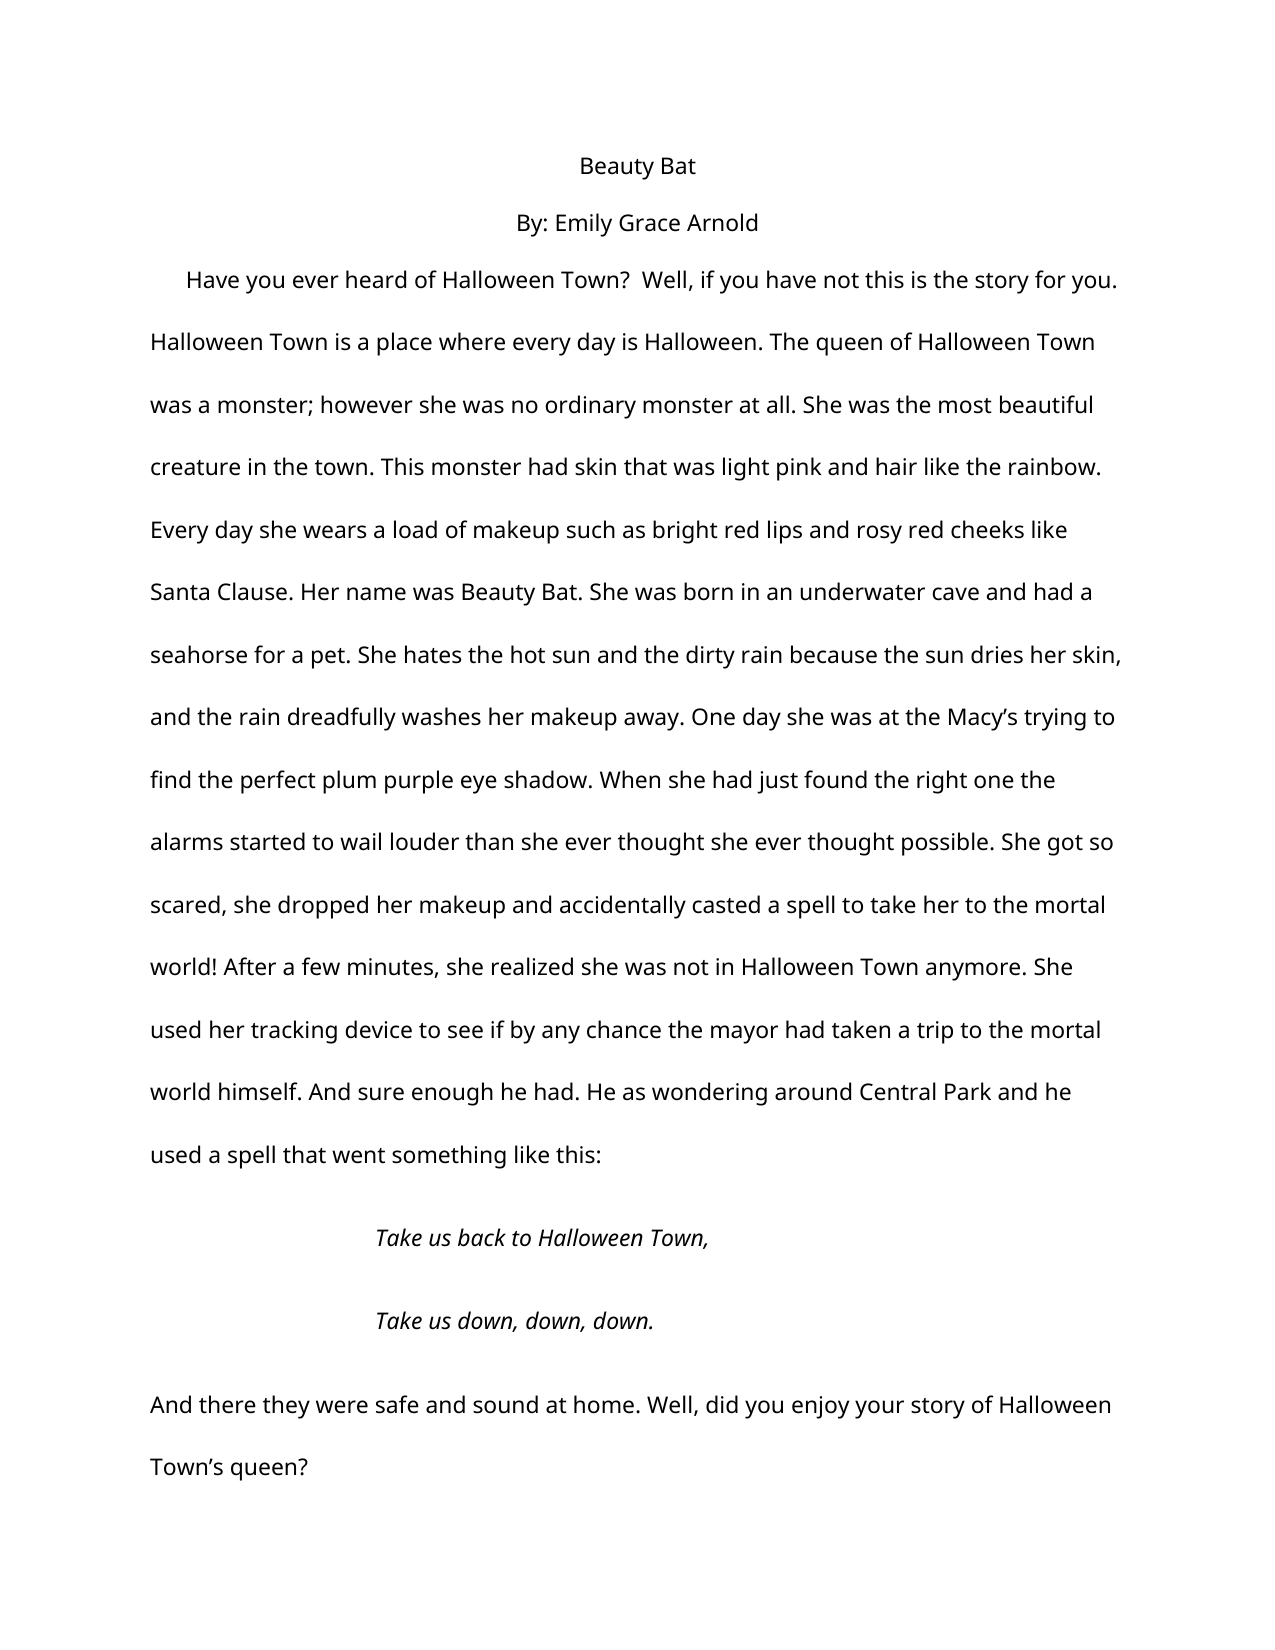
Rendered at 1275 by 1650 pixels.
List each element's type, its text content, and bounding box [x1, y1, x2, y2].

text Take us down, down, down. [150, 1305, 1125, 1336]
text Have you ever heard of Halloween Town? Well, if you have not this is the story for you. Halloween Town is a place where every day is Halloween. The queen of Halloween Town was a monster; however she was no ordinary monster at all. She was the most beautiful creature in the town. This monster had skin that was light pink and hair like the rainbow. Every day she wears a load of makeup such as bright red lips and rosy red cheeks like Santa Clause. Her name was Beauty Bat. She was born in an underwater cave and had a seahorse for a pet. She hates the hot sun and the dirty rain because the sun dries her skin, and the rain dreadfully washes her makeup away. One day she was at the Macy’s trying to find the perfect plum purple eye shadow. When she had just found the right one the alarms started to wail louder than she ever thought she ever thought possible. She got so scared, she dropped her makeup and accidentally casted a spell to take her to the mortal world! After a few minutes, she realized she was not in Halloween Town anymore. She used her tracking device to see if by any chance the mayor had taken a trip to the mortal world himself. And sure enough he had. He as wondering around Central Park and he used a spell that went something like this: [150, 263, 1125, 1170]
text And there they were safe and sound at home. Well, did you enjoy your story of Halloween Town’s queen? [150, 1388, 1125, 1482]
text By: Emily Grace Arnold [150, 207, 1125, 238]
text Beauty Bat [150, 150, 1125, 181]
text Take us back to Halloween Town, [150, 1222, 1125, 1253]
